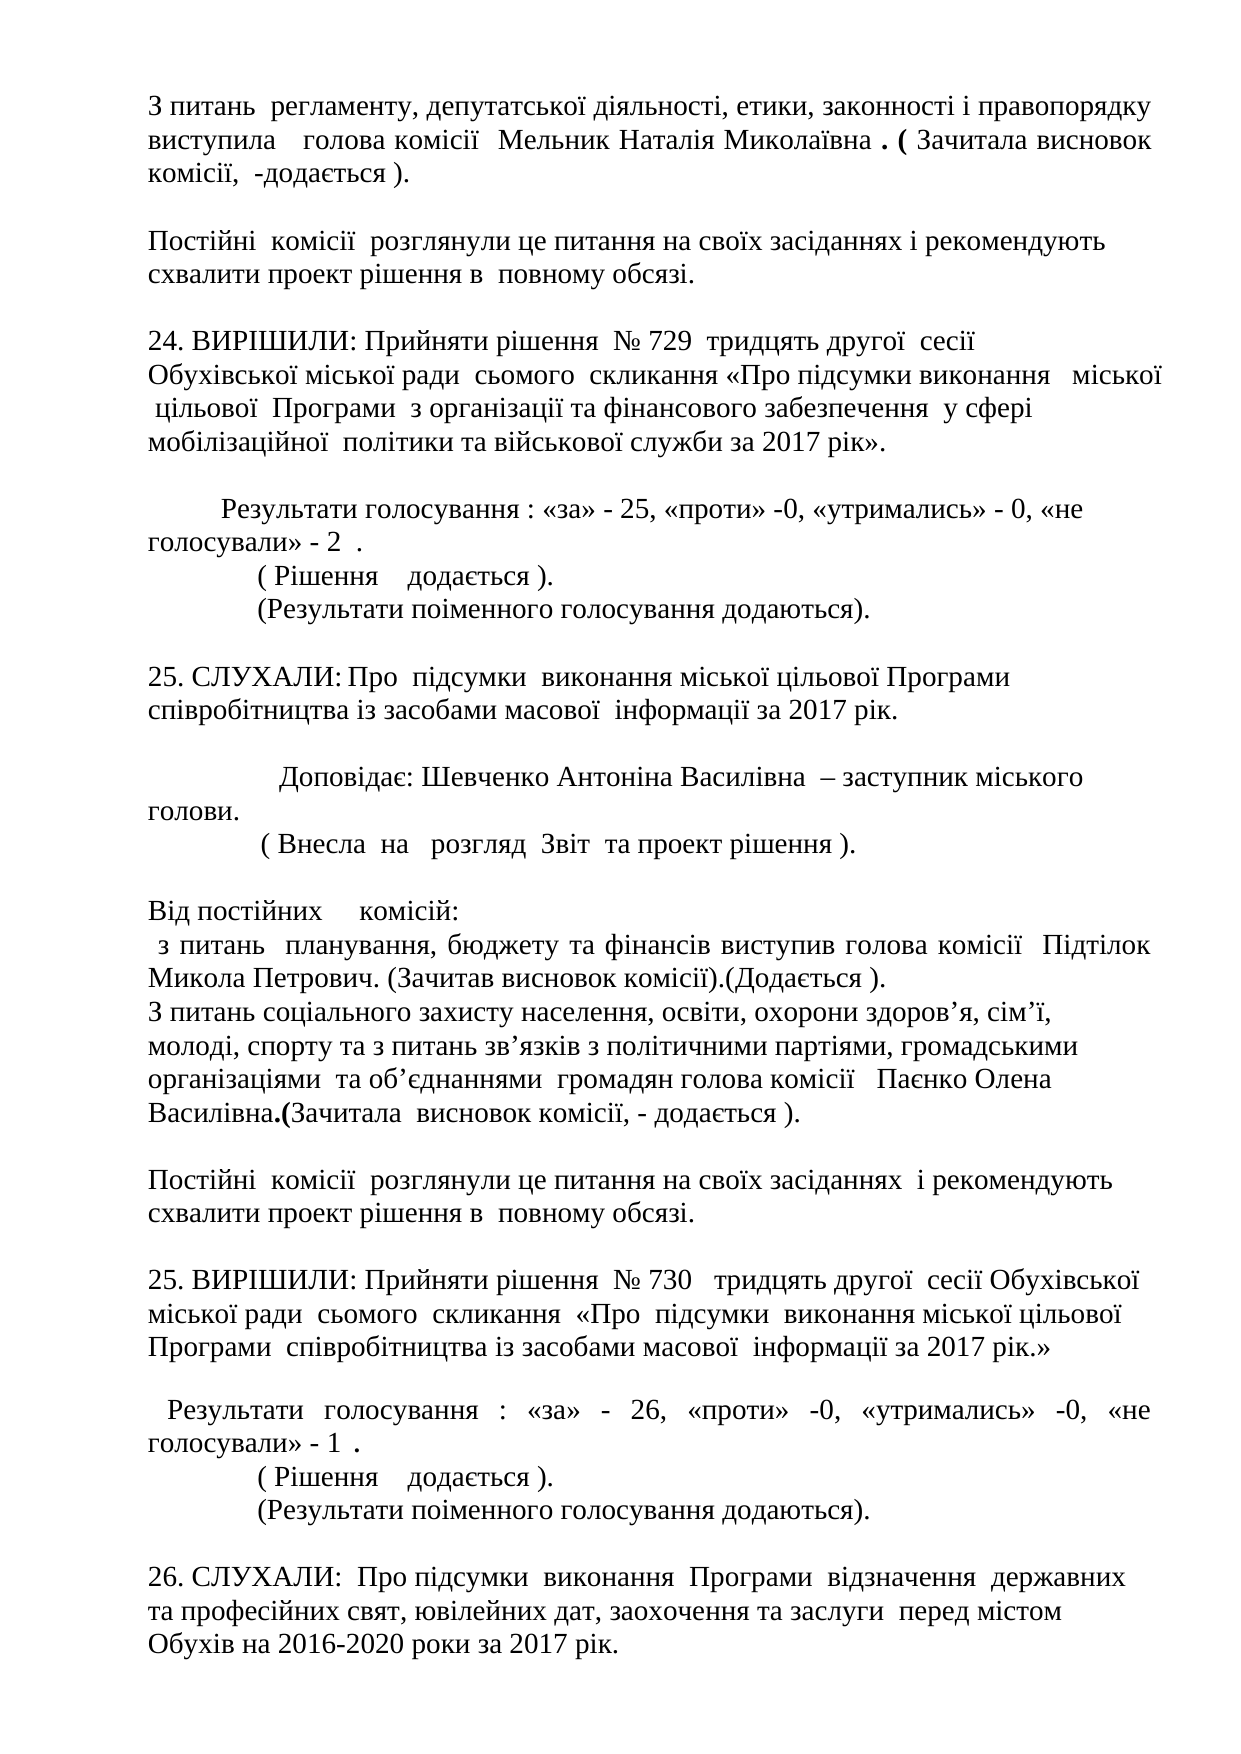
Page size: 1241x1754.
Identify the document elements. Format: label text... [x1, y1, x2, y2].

text 26. СЛУХАЛИ: Про підсумки виконання Програми відзначення державних та професійних свят, ювілейних дат, заохочення та заслуги перед містом Обухів на 2016-2020 роки за 2017 рік. [148, 1559, 1137, 1660]
subtitle (Результати поіменного голосування додаються). [148, 592, 1152, 625]
text 25. ВИРІШИЛИ: Прийняти рішення № 730 тридцять другої сесії Обухівської [148, 1262, 1240, 1296]
subtitle Від постійних комісій: [148, 893, 1152, 927]
text міської ради сьомого скликання «Про підсумки виконання міської цільової [148, 1296, 1240, 1329]
text цільової Програми з організації та фінансового забезпечення у сфері [148, 390, 1240, 424]
list Постійні комісії розглянули це питання на своїх засіданнях і рекомендують схвалити проект рішення в повному обсязі. [148, 223, 1152, 290]
text 24. ВИРІШИЛИ: Прийняти рішення № 729 тридцять другої сесії [148, 323, 1240, 357]
subtitle з питань планування, бюджету та фінансів виступив голова комісії Підтілок Микола Петрович. (Зачитав висновок комісії).(Додається ). [148, 927, 1152, 994]
text Обухівської міської ради сьомого скликання «Про підсумки виконання міської [148, 357, 1240, 390]
list Результати голосування : «за» - 26, «проти» -0, «утримались» -0, «не голосували» - 1 . [148, 1392, 1152, 1459]
subtitle З питань регламенту, депутатської діяльності, етики, законності і правопорядку виступила голова комісії Мельник Наталія Миколаївна . ( Зачитала висновок комісії, -додається ). [148, 88, 1152, 189]
text ( Внесла на розгляд Звіт та проект рішення ). [148, 826, 1152, 860]
text 25. СЛУХАЛИ: Про підсумки виконання міської цільової Програми співробітництва із засобами масової інформації за 2017 рік. [148, 659, 1152, 726]
list Постійні комісії розглянули це питання на своїх засіданнях і рекомендують схвалити проект рішення в повному обсязі. [148, 1162, 1152, 1229]
subtitle (Результати поіменного голосування додаються). [148, 1492, 1152, 1526]
subtitle Результати голосування : «за» - 25, «проти» -0, «утримались» - 0, «не голосували» - 2 . [148, 491, 1152, 558]
text Доповідає: Шевченко Антоніна Василівна – заступник міського голови. [148, 759, 1152, 826]
text мобілізаційної політики та військової служби за 2017 рік». [148, 424, 1240, 457]
subtitle ( Рішення додається ). [148, 1459, 1152, 1492]
text Програми співробітництва із засобами масової інформації за 2017 рік.» [148, 1329, 1240, 1363]
subtitle ( Рішення додається ). [148, 558, 1152, 592]
text З питань соціального захисту населення, освіти, охорони здоров’я, сім’ї, молоді, спорту та з питань зв’язків з політичними партіями, громадськими організаціями та об’єднаннями громадян голова комісії Паєнко Олена Василівна.(Зачитала висновок комісії, - додається ). [148, 994, 1152, 1128]
